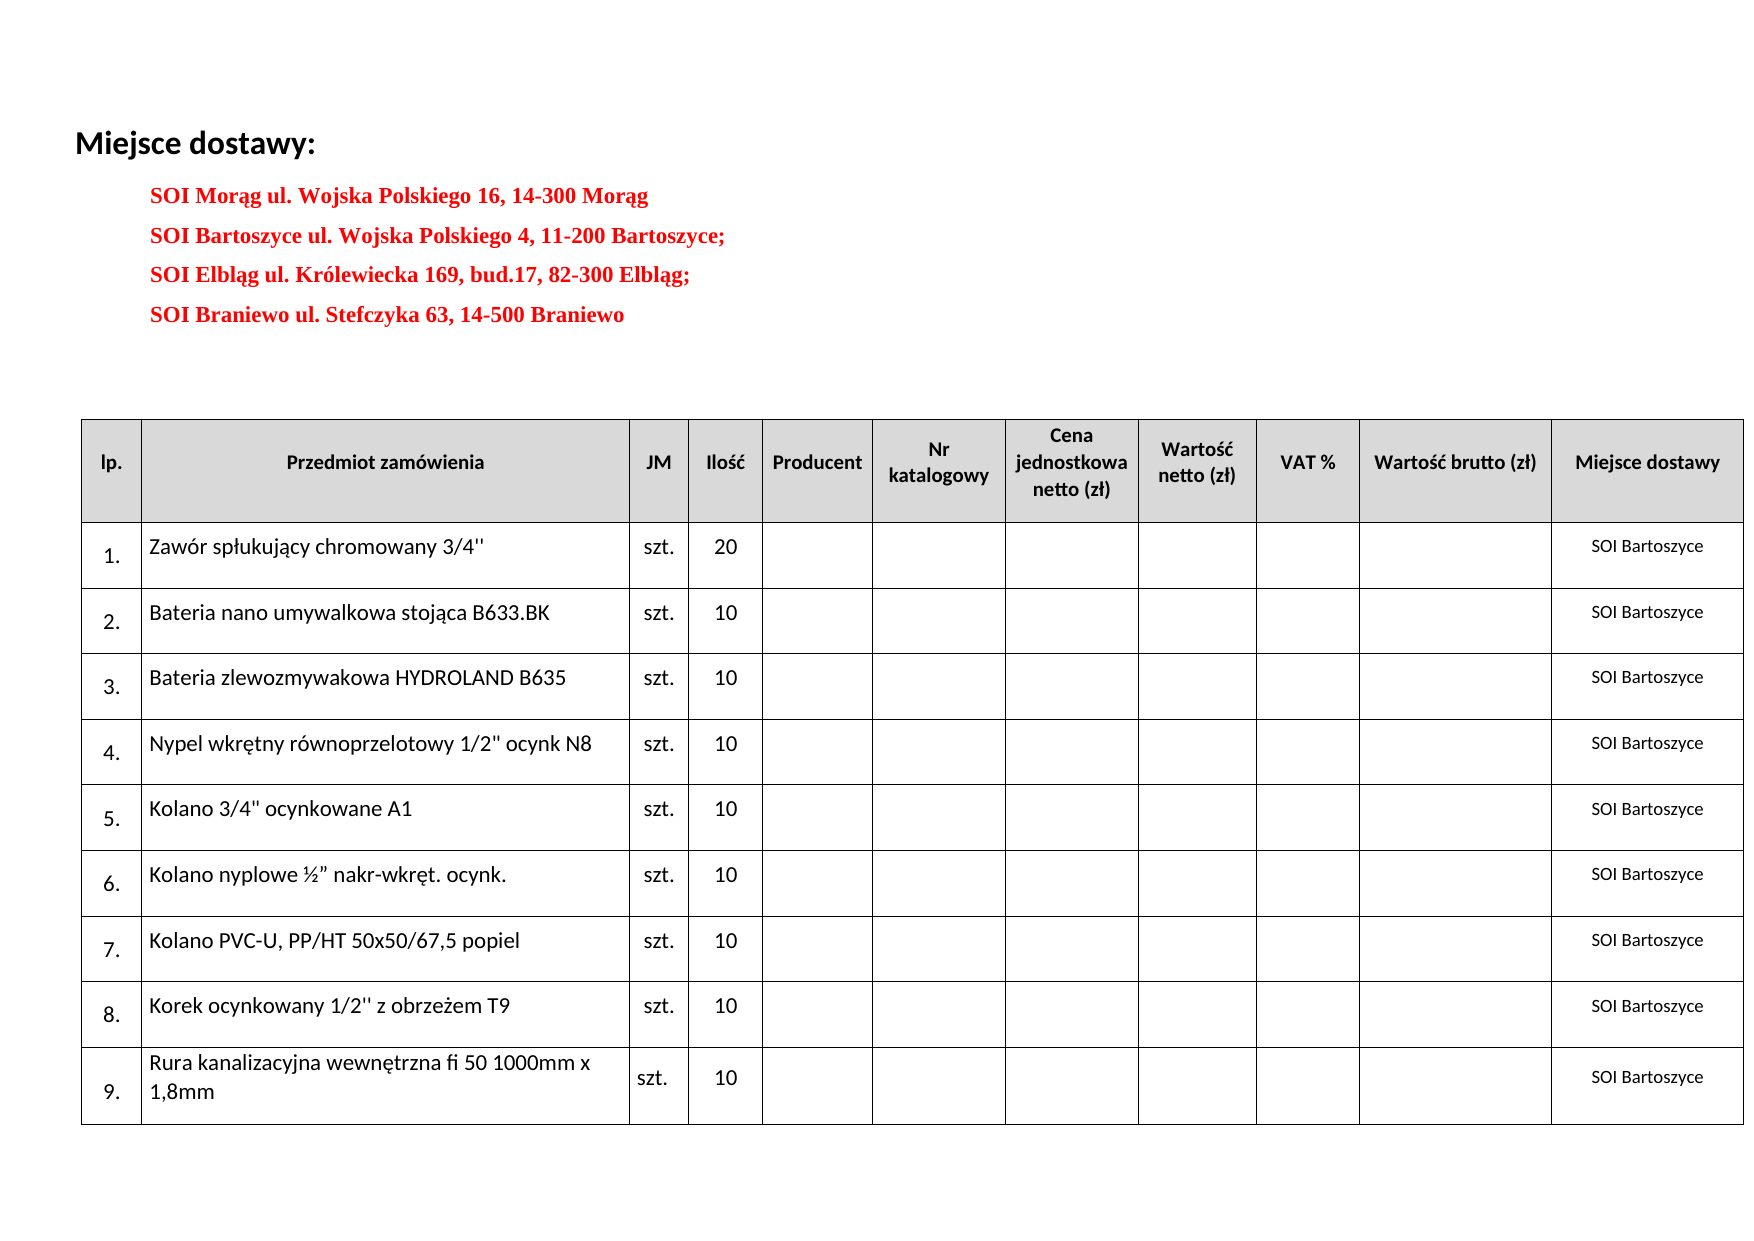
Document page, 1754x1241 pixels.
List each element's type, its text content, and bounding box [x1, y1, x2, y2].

table_cell [763, 589, 872, 653]
table_cell [873, 654, 1005, 719]
table_cell [1257, 785, 1359, 850]
table_cell 10 [689, 917, 762, 981]
table_cell [1139, 523, 1256, 587]
table_cell [1257, 917, 1359, 981]
list SOI Elbląg ul. Królewiecka 169, bud.17, 82-300 Elbląg; [150, 261, 1679, 288]
table_cell [873, 589, 1005, 653]
table_cell [763, 785, 872, 850]
table_cell SOI Bartoszyce [1552, 1048, 1743, 1124]
table_cell 7. [82, 917, 141, 981]
table_cell [1360, 982, 1551, 1047]
table_cell [873, 720, 1005, 784]
table_cell [873, 982, 1005, 1047]
table_header VAT % [1257, 420, 1359, 522]
table_cell [763, 720, 872, 784]
table_header Producent [763, 420, 872, 522]
table_cell [1360, 523, 1551, 587]
table_cell [1006, 982, 1138, 1047]
table_cell 9. [82, 1048, 141, 1124]
table_cell 10 [689, 720, 762, 784]
table_cell [1360, 851, 1551, 916]
table_cell [1257, 982, 1359, 1047]
table_cell SOI Bartoszyce [1552, 654, 1743, 719]
table_cell Kolano 3/4" ocynkowane A1 [142, 785, 629, 850]
table_cell [1006, 523, 1138, 587]
table_cell [873, 1048, 1005, 1124]
table_cell [1006, 654, 1138, 719]
table_cell [873, 851, 1005, 916]
table_cell 10 [689, 851, 762, 916]
table_cell 1. [82, 523, 141, 587]
table_cell Zawór spłukujący chromowany 3/4'' [142, 523, 629, 587]
table_cell [1006, 851, 1138, 916]
table_cell 6. [82, 851, 141, 916]
table_cell 10 [689, 589, 762, 653]
table_cell [873, 523, 1005, 587]
table_cell [1139, 851, 1256, 916]
table_cell [1139, 654, 1256, 719]
table_cell 10 [689, 785, 762, 850]
table_cell szt. [630, 785, 688, 850]
table_cell SOI Bartoszyce [1552, 851, 1743, 916]
table_header Ilość [689, 420, 762, 522]
list SOI Braniewo ul. Stefczyka 63, 14-500 Braniewo [150, 301, 1679, 327]
table_cell [1257, 654, 1359, 719]
table_cell [1257, 1048, 1359, 1124]
table_cell [1360, 785, 1551, 850]
table_cell SOI Bartoszyce [1552, 785, 1743, 850]
table_cell [763, 523, 872, 587]
table_cell [1139, 785, 1256, 850]
table_cell [1139, 917, 1256, 981]
table_cell szt. [630, 1048, 688, 1124]
table_cell szt. [630, 720, 688, 784]
table_cell [1360, 720, 1551, 784]
table_cell [1257, 720, 1359, 784]
table_header Cena jednostkowa netto (zł) [1006, 420, 1138, 522]
table_cell szt. [630, 654, 688, 719]
table_cell SOI Bartoszyce [1552, 523, 1743, 587]
text Miejsce dostawy: [75, 122, 1679, 163]
table_header Wartość netto (zł) [1139, 420, 1256, 522]
table_cell 4. [82, 720, 141, 784]
table_cell [1257, 523, 1359, 587]
table_header lp. [82, 420, 141, 522]
table_cell 10 [689, 654, 762, 719]
table_cell 5. [82, 785, 141, 850]
table_cell [1006, 589, 1138, 653]
table_cell [763, 1048, 872, 1124]
table_cell [763, 851, 872, 916]
table_cell 10 [689, 1048, 762, 1124]
table_cell 3. [82, 654, 141, 719]
table_cell [1360, 654, 1551, 719]
table_cell 8. [82, 982, 141, 1047]
list SOI Bartoszyce ul. Wojska Polskiego 4, 11-200 Bartoszyce; [150, 222, 1679, 248]
table_header Nr katalogowy [873, 420, 1005, 522]
table_cell 20 [689, 523, 762, 587]
table_cell szt. [630, 851, 688, 916]
table_cell [763, 982, 872, 1047]
table_cell szt. [630, 523, 688, 587]
table_cell [1139, 589, 1256, 653]
table_cell [1257, 851, 1359, 916]
table_header Wartość brutto (zł) [1360, 420, 1551, 522]
table_cell Bateria nano umywalkowa stojąca B633.BK [142, 589, 629, 653]
table_cell [1139, 1048, 1256, 1124]
table_cell [873, 917, 1005, 981]
table_cell [1139, 982, 1256, 1047]
table_cell 10 [689, 982, 762, 1047]
table_cell [763, 917, 872, 981]
table_cell Kolano PVC-U, PP/HT 50x50/67,5 popiel [142, 917, 629, 981]
table_cell [1360, 1048, 1551, 1124]
table_cell SOI Bartoszyce [1552, 589, 1743, 653]
list SOI Morąg ul. Wojska Polskiego 16, 14-300 Morąg [150, 182, 1679, 209]
table_cell Bateria zlewozmywakowa HYDROLAND B635 [142, 654, 629, 719]
table_cell [1139, 720, 1256, 784]
table_cell [1006, 917, 1138, 981]
table_cell SOI Bartoszyce [1552, 917, 1743, 981]
table_cell szt. [630, 589, 688, 653]
table_cell Nypel wkrętny równoprzelotowy 1/2" ocynk N8 [142, 720, 629, 784]
table_header Miejsce dostawy [1552, 420, 1743, 522]
table_cell SOI Bartoszyce [1552, 982, 1743, 1047]
table_cell [1006, 720, 1138, 784]
table_header Przedmiot zamówienia [142, 420, 629, 522]
table_cell szt. [630, 982, 688, 1047]
table_cell SOI Bartoszyce [1552, 720, 1743, 784]
table_cell [1257, 589, 1359, 653]
table_cell [1006, 785, 1138, 850]
table_cell [763, 654, 872, 719]
table_cell [1360, 589, 1551, 653]
table_cell 2. [82, 589, 141, 653]
table_cell Korek ocynkowany 1/2'' z obrzeżem T9 [142, 982, 629, 1047]
table_cell [1360, 917, 1551, 981]
table_cell Kolano nyplowe ½” nakr-wkręt. ocynk. [142, 851, 629, 916]
table_cell Rura kanalizacyjna wewnętrzna fi 50 1000mm x 1,8mm [142, 1048, 629, 1124]
table_cell [1006, 1048, 1138, 1124]
table_header JM [630, 420, 688, 522]
table_cell [873, 785, 1005, 850]
table_cell szt. [630, 917, 688, 981]
